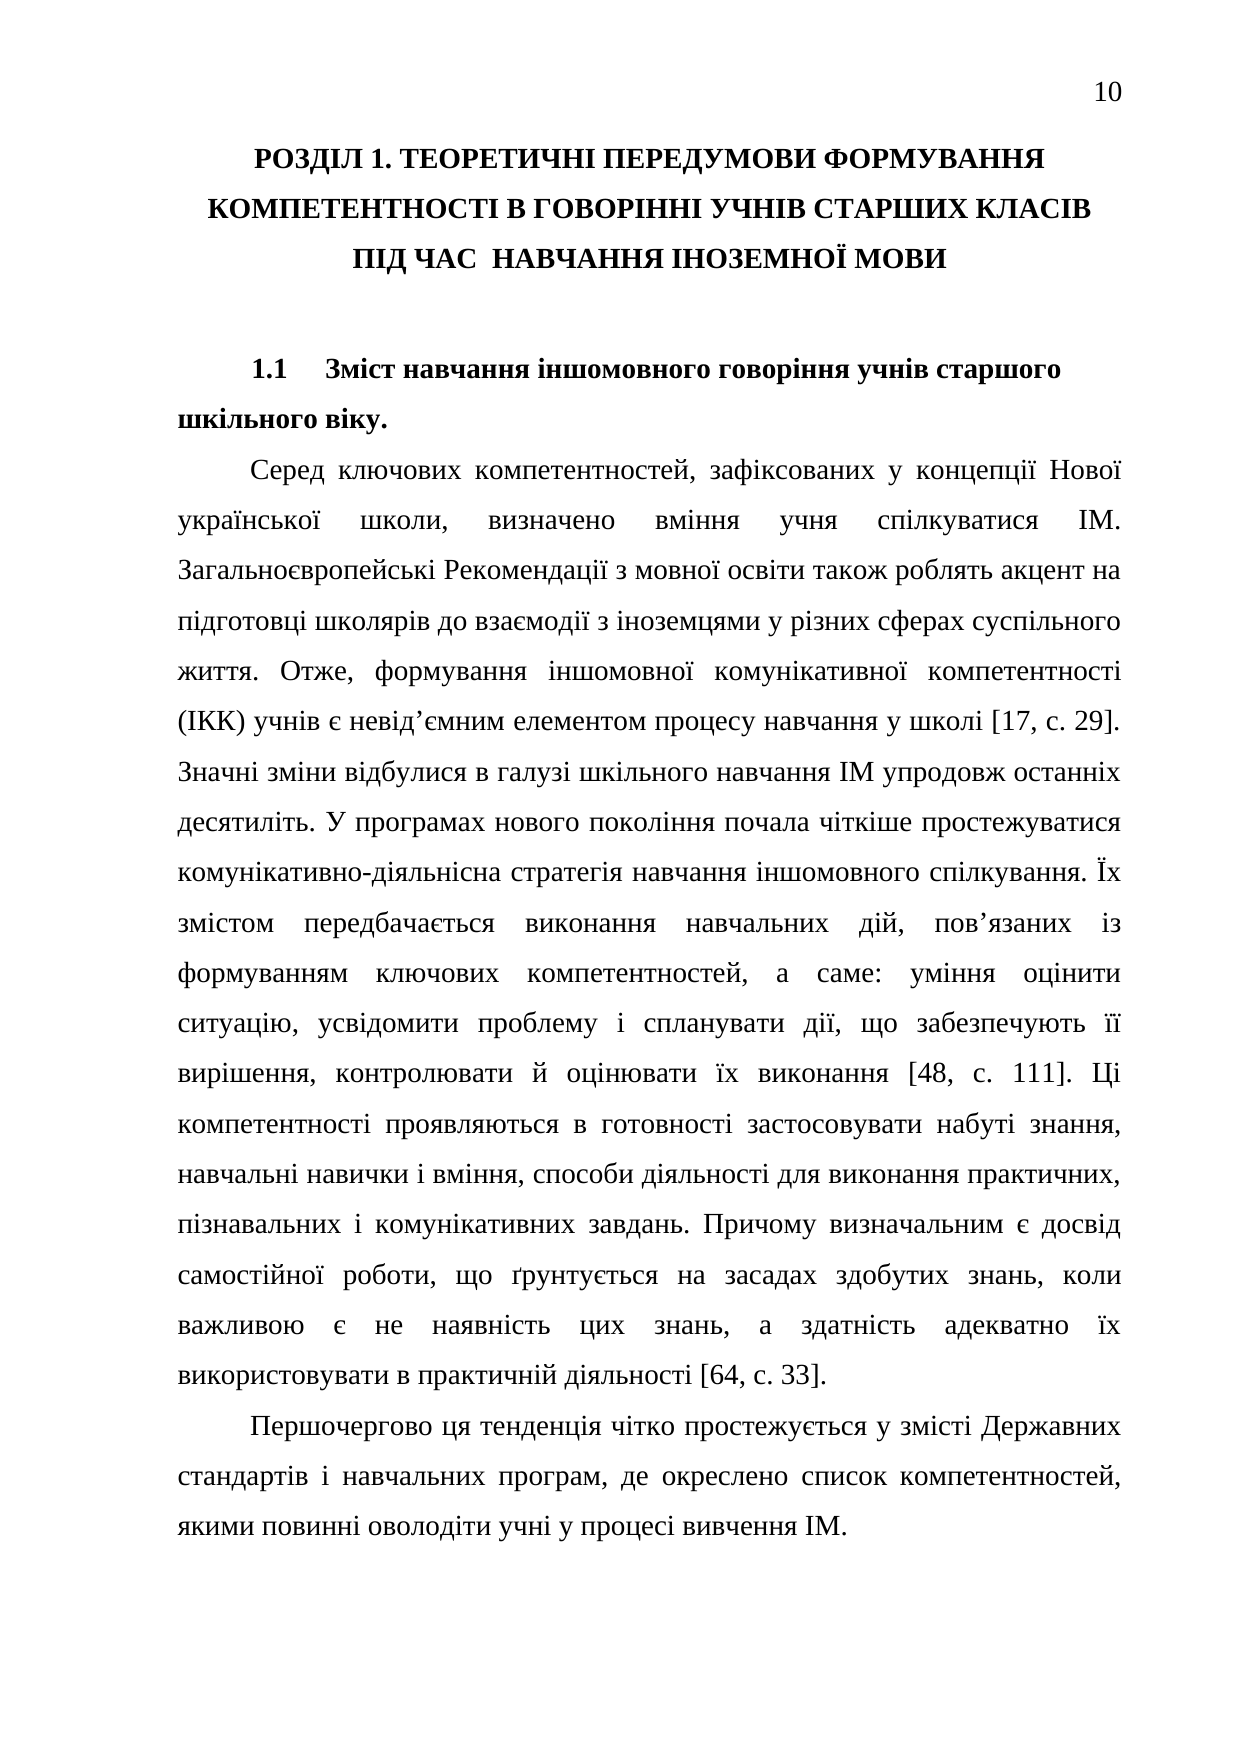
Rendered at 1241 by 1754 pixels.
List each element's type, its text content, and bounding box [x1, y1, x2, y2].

text Першочергово ця тенденція чітко простежується у змісті Державних стандартів і навчальних програм, де окреслено список компетентностей, якими повинні оволодіти учні у процесі вивчення ІМ. [177, 1408, 1122, 1542]
subtitle РОЗДІЛ 1. ТЕОРЕТИЧНІ ПЕРЕДУМОВИ ФОРМУВАННЯ КОМПЕТЕНТНОСТІ В ГОВОРІННІ УЧНІВ СТАРШИХ КЛАСІВ ПІД ЧАС НАВЧАННЯ ІНОЗЕМНОЇ МОВИ [177, 141, 1122, 275]
subtitle Зміст навчання іншомовного говоріння учнів старшого шкільного віку. [177, 351, 1122, 435]
text Серед ключових компетентностей, зафіксованих у концепції Нової української школи, визначено вміння учня спілкуватися ІМ. Загальноєвропейські Рекомендації з мовної освіти також роблять акцент на підготовці школярів до взаємодії з іноземцями у різних сферах суспільного життя. Отже, формування іншомовної комунікативної компетентності (ІКК) учнів є невід’ємним елементом процесу навчання у школі [17, с. 29]. Значні зміни відбулися в галузі шкільного навчання ІМ упродовж останніх десятиліть. У програмах нового покоління почала чіткіше простежуватися комунікативно-діяльнісна стратегія навчання іншомовного спілкування. Їх змістом передбачається виконання навчальних дій, пов’язаних із формуванням ключових компетентностей, а саме: уміння оцінити ситуацію, усвідомити проблему і спланувати дії, що забезпечують її вирішення, контролювати й оцінювати їх виконання [48, с. 111]. Ці компетентності проявляються в готовності застосовувати набуті знання, навчальні навички і вміння, способи діяльності для виконання практичних, пізнавальних і комунікативних завдань. Причому визначальним є досвід самостійної роботи, що ґрунтується на засадах здобутих знань, коли важливою є не наявність цих знань, а здатність адекватно їх використовувати в практичній діяльності [64, с. 33]. [177, 452, 1122, 1391]
